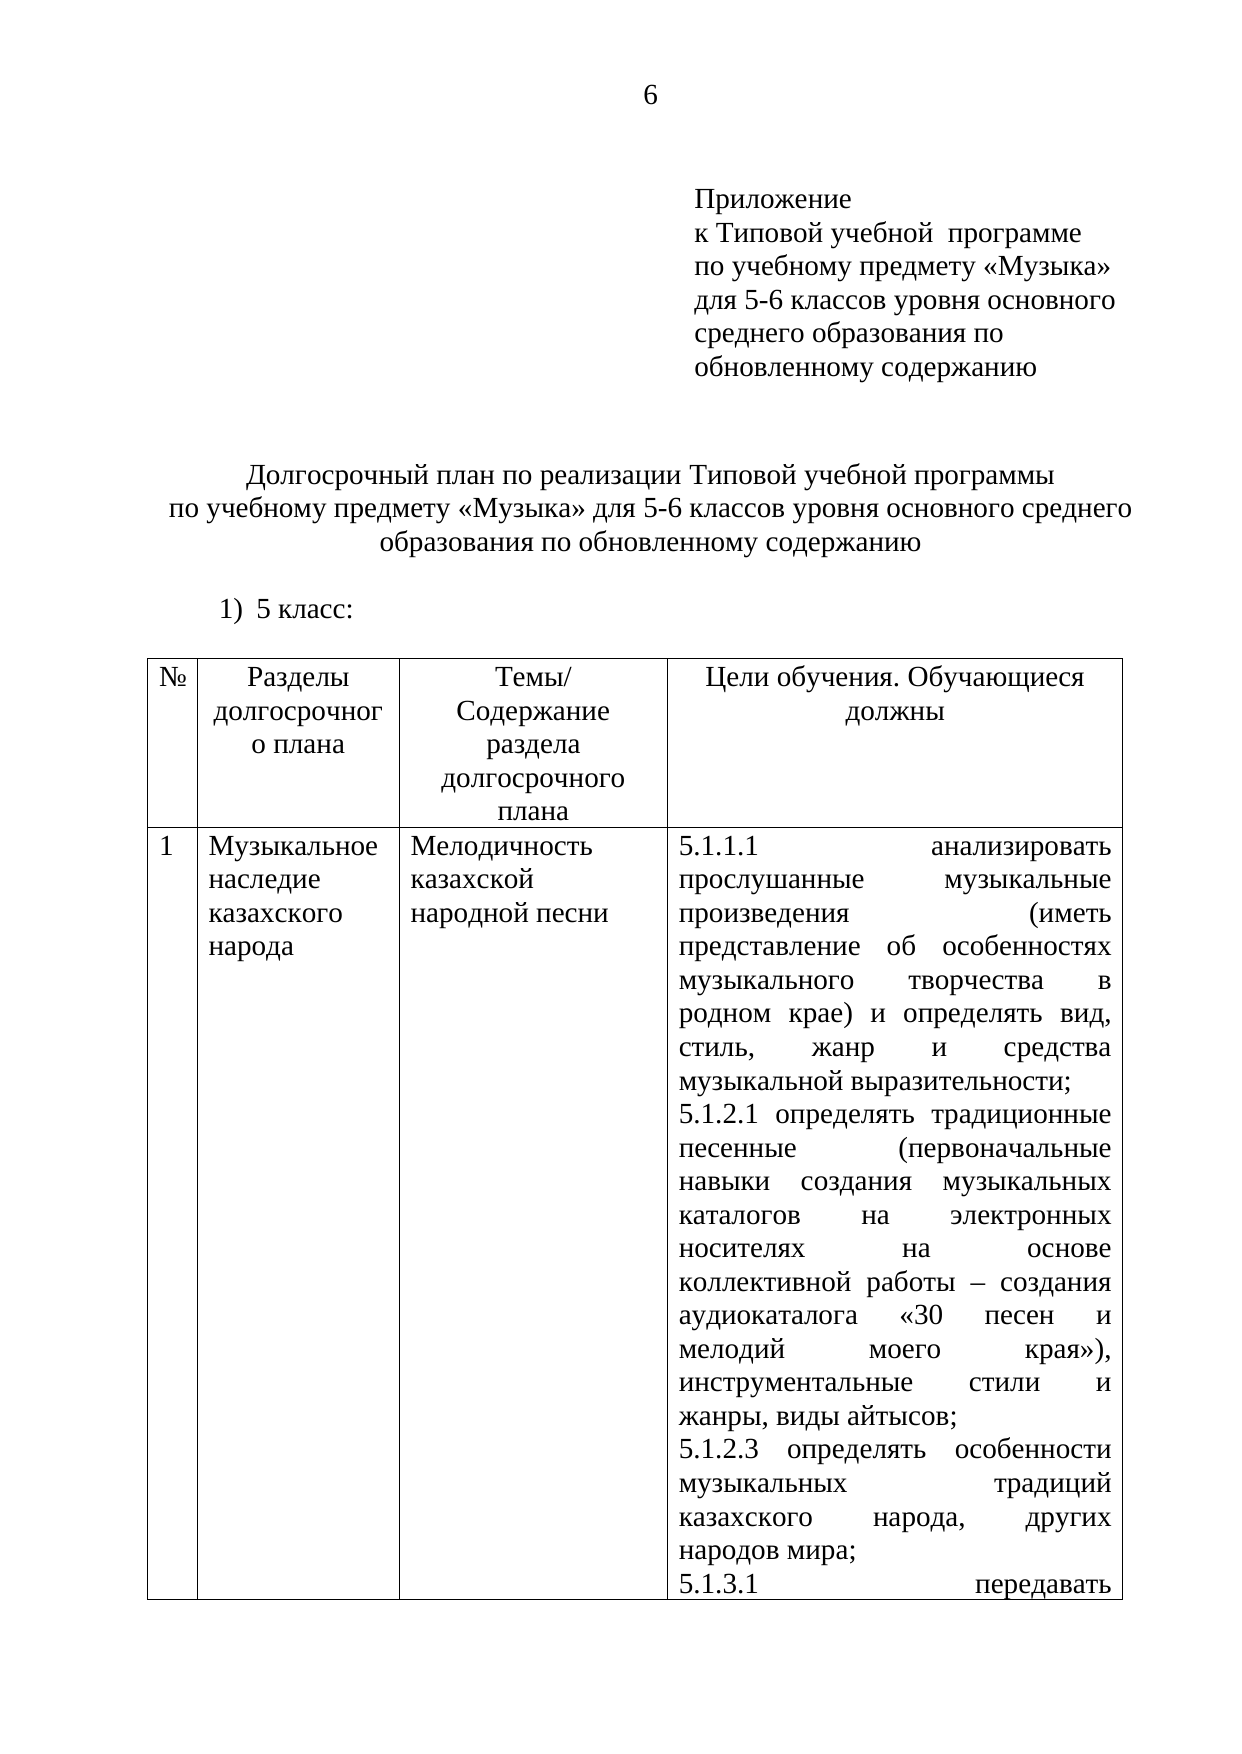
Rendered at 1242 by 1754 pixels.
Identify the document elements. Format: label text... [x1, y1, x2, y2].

text к Типовой учебной программе [694, 215, 1153, 248]
text по учебному предмету «Музыка» для 5-6 классов уровня основного среднего образования по обновленному содержанию [694, 248, 1153, 382]
subtitle Долгосрочный план по реализации Типовой учебной программы [148, 457, 1153, 490]
table_cell 1 [148, 828, 197, 1599]
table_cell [400, 828, 667, 1599]
table_header Разделы долгосрочного плана [198, 659, 399, 827]
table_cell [668, 828, 1122, 1599]
table_header Цели обучения. Обучающиеся должны [668, 659, 1122, 827]
text по учебному предмету «Музыка» для 5-6 классов уровня основного среднего образования по обновленному содержанию [148, 490, 1153, 557]
table_header Темы/ Содержание раздела долгосрочного плана [400, 659, 667, 827]
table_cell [198, 828, 399, 1599]
text Приложение [694, 181, 1153, 215]
table_header № [148, 659, 197, 827]
list 5 класс: [218, 591, 1153, 624]
